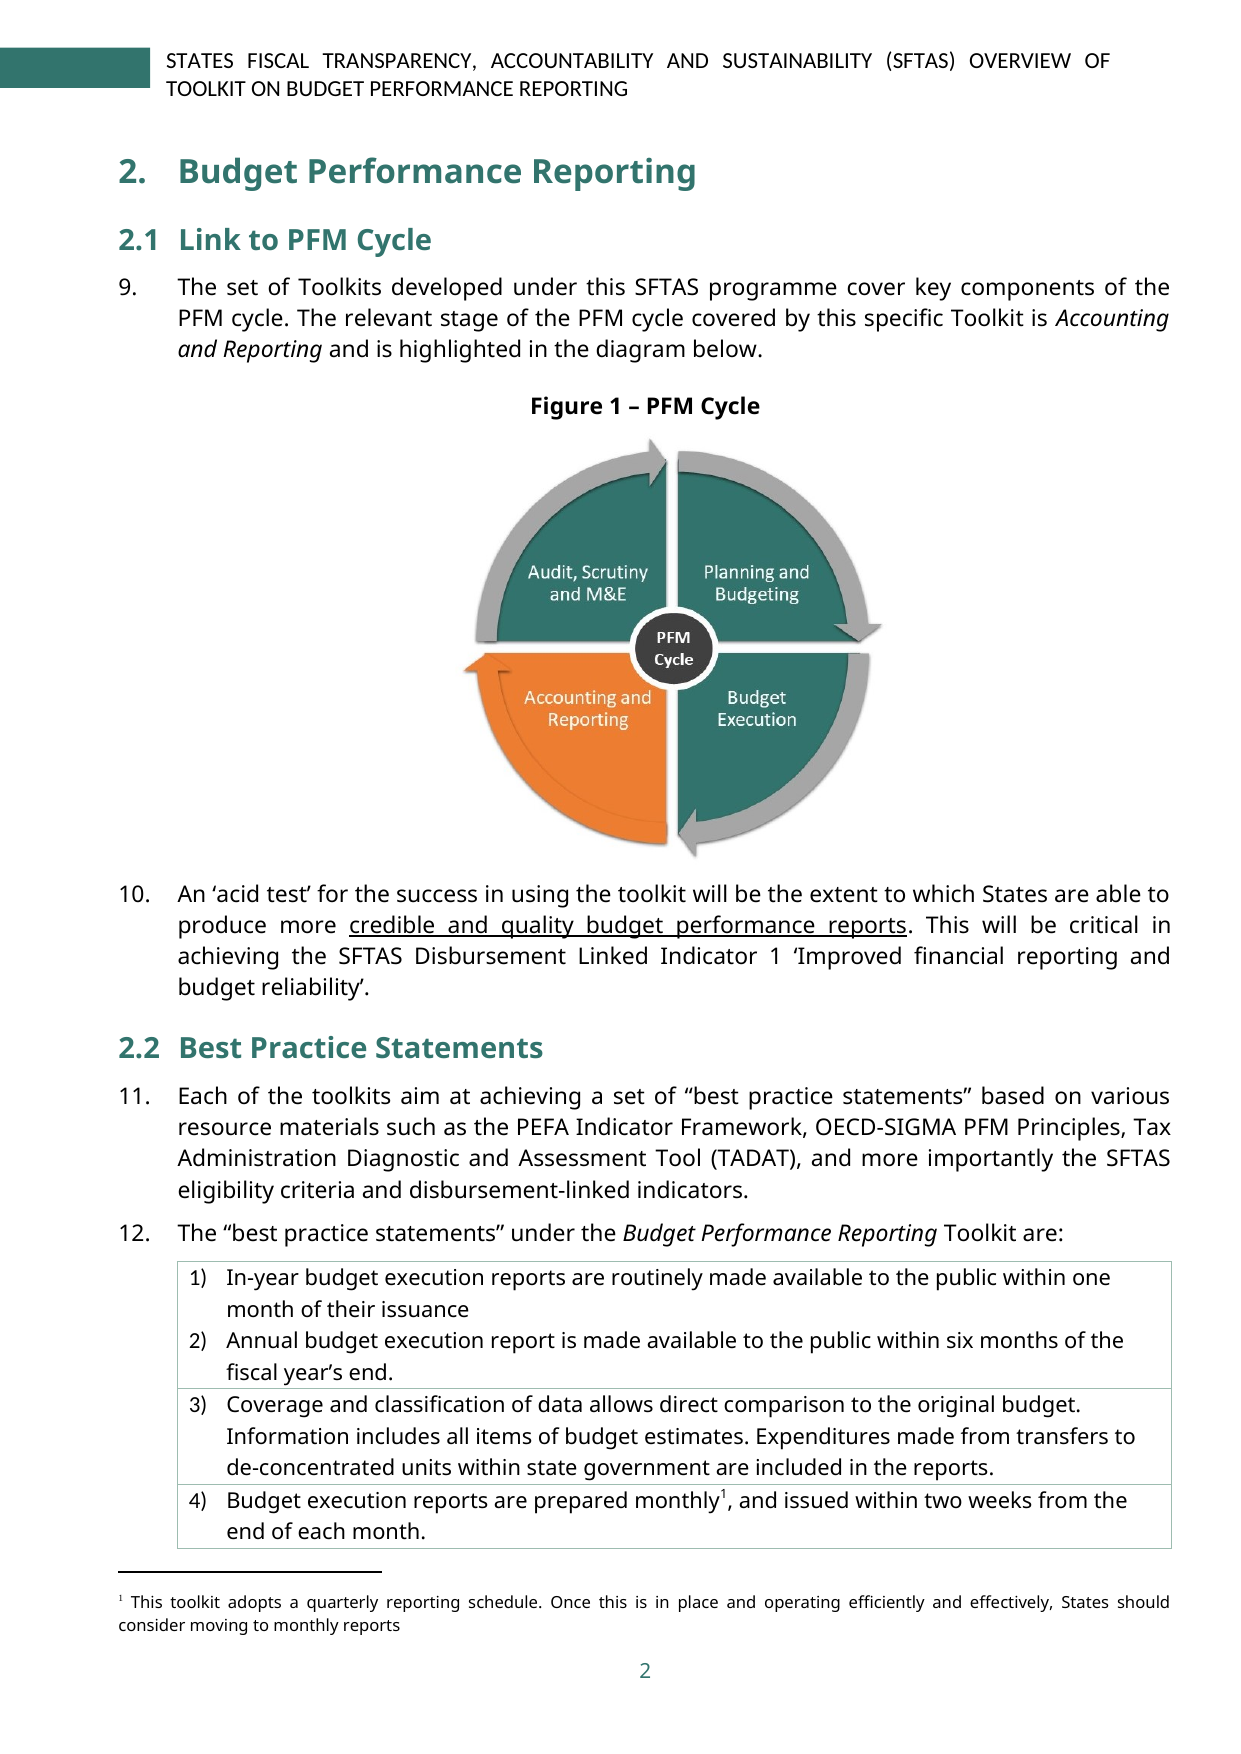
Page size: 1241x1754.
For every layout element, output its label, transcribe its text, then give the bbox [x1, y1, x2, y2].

table_header In-year budget execution reports are routinely made available to the public within one month of their issuance Annual budget execution report is made available to the public within six months of the fiscal year’s end. [178, 1262, 1171, 1388]
list An ‘acid test’ for the success in using the toolkit will be the extent to which States are able to produce more credible and quality budget performance reports. This will be critical in achieving the SFTAS Disbursement Linked Indicator 1 ‘Improved financial reporting and budget reliability’. [118, 878, 1172, 1003]
list The “best practice statements” under the Budget Performance Reporting Toolkit are: [118, 1217, 1172, 1248]
text Figure 1 – PFM Cycle [118, 390, 1172, 421]
list The set of Toolkits developed under this SFTAS programme cover key components of the PFM cycle. The relevant stage of the PFM cycle covered by this specific Toolkit is Accounting and Reporting and is highlighted in the diagram below. [118, 271, 1172, 365]
table_cell Budget execution reports are prepared monthly, and issued within two weeks from the end of each month. [178, 1485, 1171, 1548]
subtitle 2. Budget Performance Reporting [118, 148, 1172, 194]
subtitle 2.2 Best Practice Statements [118, 1028, 1172, 1067]
picture [443, 433, 906, 866]
table_cell Coverage and classification of data allows direct comparison to the original budget. Information includes all items of budget estimates. Expenditures made from transfers to de-concentrated units within state government are included in the reports. [178, 1389, 1171, 1484]
list Each of the toolkits aim at achieving a set of “best practice statements” based on various resource materials such as the PEFA Indicator Framework, OECD-SIGMA PFM Principles, Tax Administration Diagnostic and Assessment Tool (TADAT), and more importantly the SFTAS eligibility criteria and disbursement-linked indicators. [118, 1080, 1172, 1205]
subtitle 2.1 Link to PFM Cycle [118, 219, 1172, 258]
